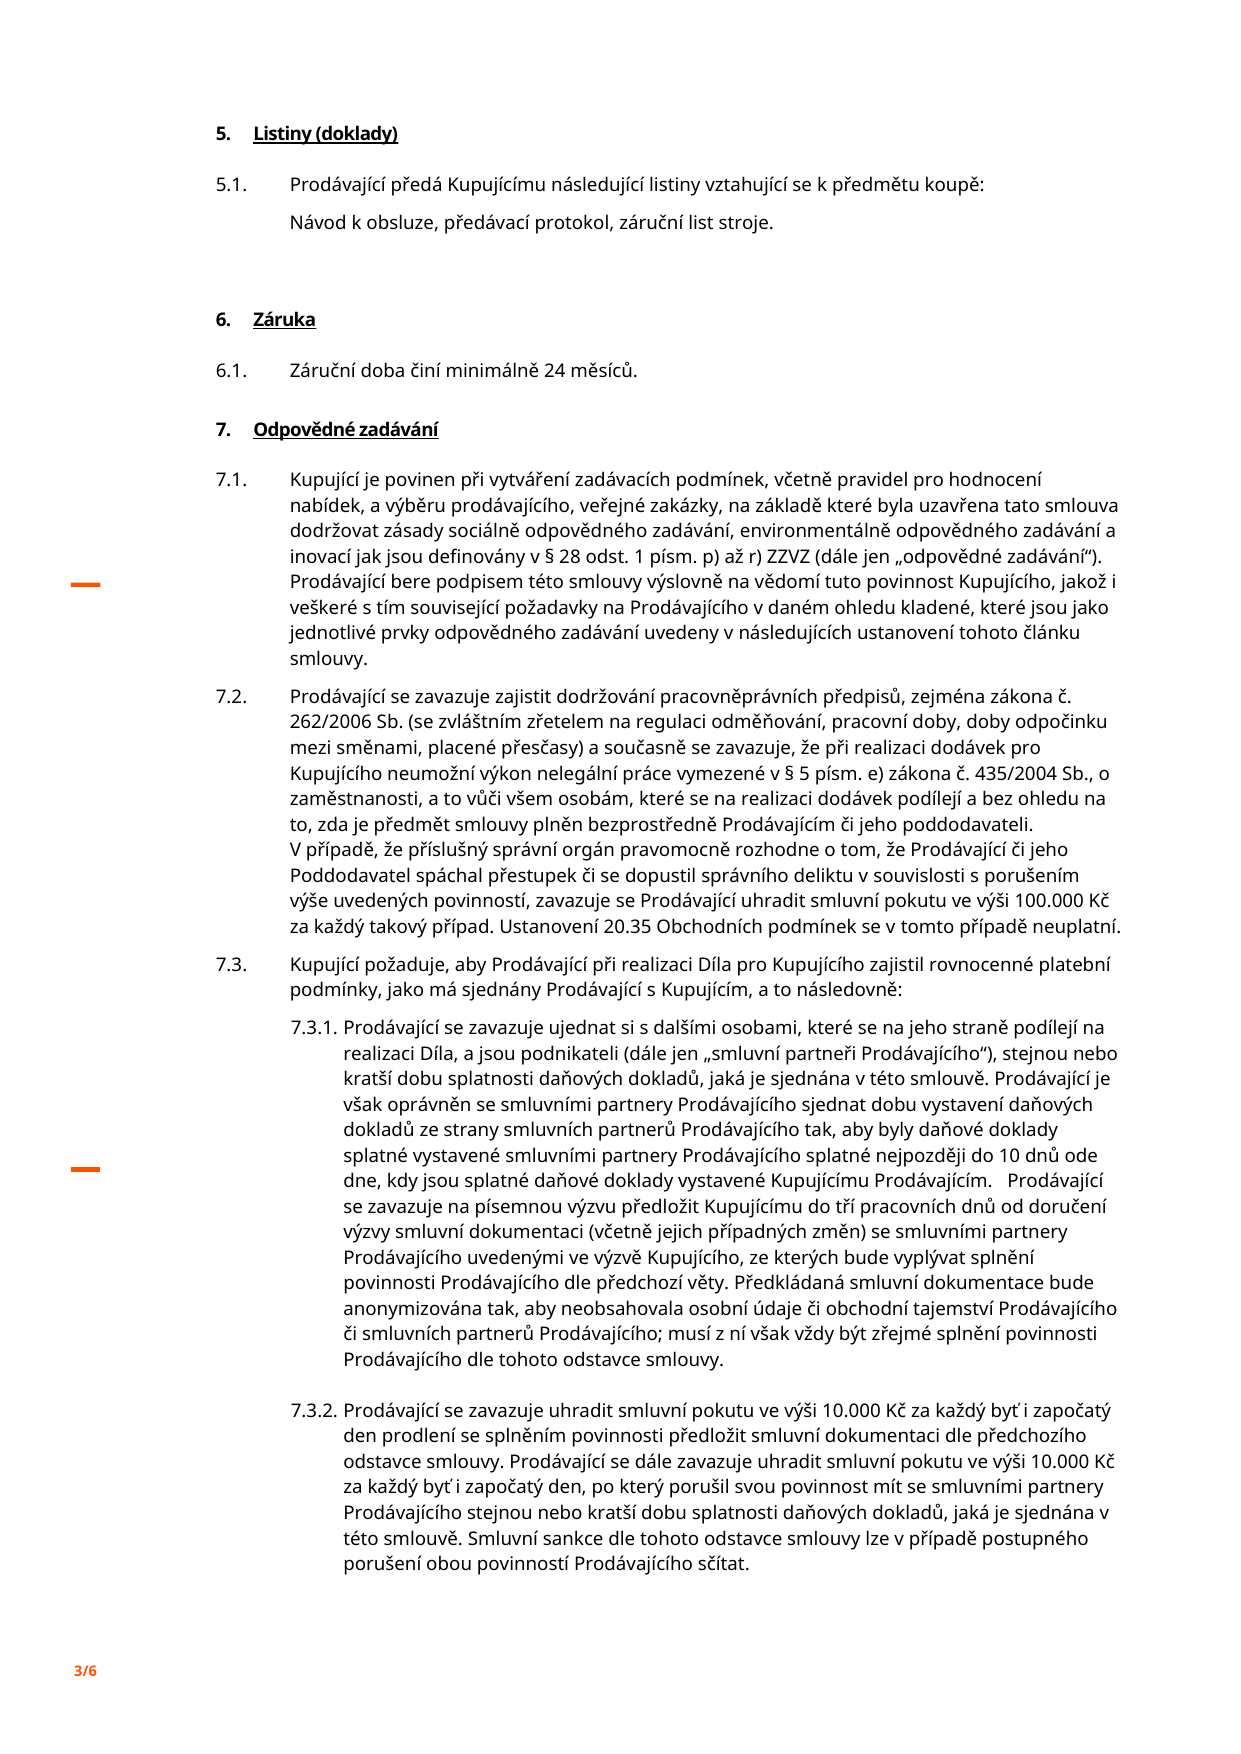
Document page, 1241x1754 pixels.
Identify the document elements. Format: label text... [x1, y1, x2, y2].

text Záruka [216, 306, 1122, 332]
list Prodávající se zavazuje ujednat si s dalšími osobami, které se na jeho straně podílejí na realizaci Díla, a jsou podnikateli (dále jen „smluvní partneři Prodávajícího“), stejnou nebo kratší dobu splatnosti daňových dokladů, jaká je sjednána v této smlouvě. Prodávající je však oprávněn se smluvními partnery Prodávajícího sjednat dobu vystavení daňových dokladů ze strany smluvních partnerů Prodávajícího tak, aby byly daňové doklady splatné vystavené smluvními partnery Prodávajícího splatné nejpozději do 10 dnů ode dne, kdy jsou splatné daňové doklady vystavené Kupujícímu Prodávajícím. Prodávající se zavazuje na písemnou výzvu předložit Kupujícímu do tří pracovních dnů od doručení výzvy smluvní dokumentaci (včetně jejich případných změn) se smluvními partnery Prodávajícího uvedenými ve výzvě Kupujícího, ze kterých bude vyplývat splnění povinnosti Prodávajícího dle předchozí věty. Předkládaná smluvní dokumentace bude anonymizována tak, aby neobsahovala osobní údaje či obchodní tajemství Prodávajícího či smluvních partnerů Prodávajícího; musí z ní však vždy být zřejmé splnění povinnosti Prodávajícího dle tohoto odstavce smlouvy. [291, 1014, 1122, 1372]
list Kupující je povinen při vytváření zadávacích podmínek, včetně pravidel pro hodnocení nabídek, a výběru prodávajícího, veřejné zakázky, na základě které byla uzavřena tato smlouva dodržovat zásady sociálně odpovědného zadávání, environmentálně odpovědného zadávání a inovací jak jsou definovány v § 28 odst. 1 písm. p) až r) ZZVZ (dále jen „odpovědné zadávání“). Prodávající bere podpisem této smlouvy výslovně na vědomí tuto povinnost Kupujícího, jakož i veškeré s tím související požadavky na Prodávajícího v daném ohledu kladené, které jsou jako jednotlivé prvky odpovědného zadávání uvedeny v následujících ustanovení tohoto článku smlouvy. [216, 467, 1122, 671]
list Kupující požaduje, aby Prodávající při realizaci Díla pro Kupujícího zajistil rovnocenné platební podmínky, jako má sjednány Prodávající s Kupujícím, a to následovně: [216, 951, 1122, 1002]
text Listiny (doklady) [216, 121, 1122, 146]
text Návod k obsluze, předávací protokol, záruční list stroje. [289, 209, 1122, 235]
text Odpovědné zadávání [216, 416, 1122, 441]
list Prodávající se zavazuje zajistit dodržování pracovněprávních předpisů, zejména zákona č. 262/2006 Sb. (se zvláštním zřetelem na regulaci odměňování, pracovní doby, doby odpočinku mezi směnami, placené přesčasy) a současně se zavazuje, že při realizaci dodávek pro Kupujícího neumožní výkon nelegální práce vymezené v § 5 písm. e) zákona č. 435/2004 Sb., o zaměstnanosti, a to vůči všem osobám, které se na realizaci dodávek podílejí a bez ohledu na to, zda je předmět smlouvy plněn bezprostředně Prodávajícím či jeho poddodavateli. V případě, že příslušný správní orgán pravomocně rozhodne o tom, že Prodávající či jeho Poddodavatel spáchal přestupek či se dopustil správního deliktu v souvislosti s porušením výše uvedených povinností, zavazuje se Prodávající uhradit smluvní pokutu ve výši 100.000 Kč za každý takový případ. Ustanovení 20.35 Obchodních podmínek se v tomto případě neuplatní. [216, 683, 1122, 938]
list Prodávající se zavazuje uhradit smluvní pokutu ve výši 10.000 Kč za každý byť i započatý den prodlení se splněním povinnosti předložit smluvní dokumentaci dle předchozího odstavce smlouvy. Prodávající se dále zavazuje uhradit smluvní pokutu ve výši 10.000 Kč za každý byť i započatý den, po který porušil svou povinnost mít se smluvními partnery Prodávajícího stejnou nebo kratší dobu splatnosti daňových dokladů, jaká je sjednána v této smlouvě. Smluvní sankce dle tohoto odstavce smlouvy lze v případě postupného porušení obou povinností Prodávajícího sčítat. [291, 1397, 1122, 1576]
list Prodávající předá Kupujícímu následující listiny vztahující se k předmětu koupě: [216, 171, 1122, 197]
list Záruční doba činí minimálně 24 měsíců. [216, 357, 1122, 382]
